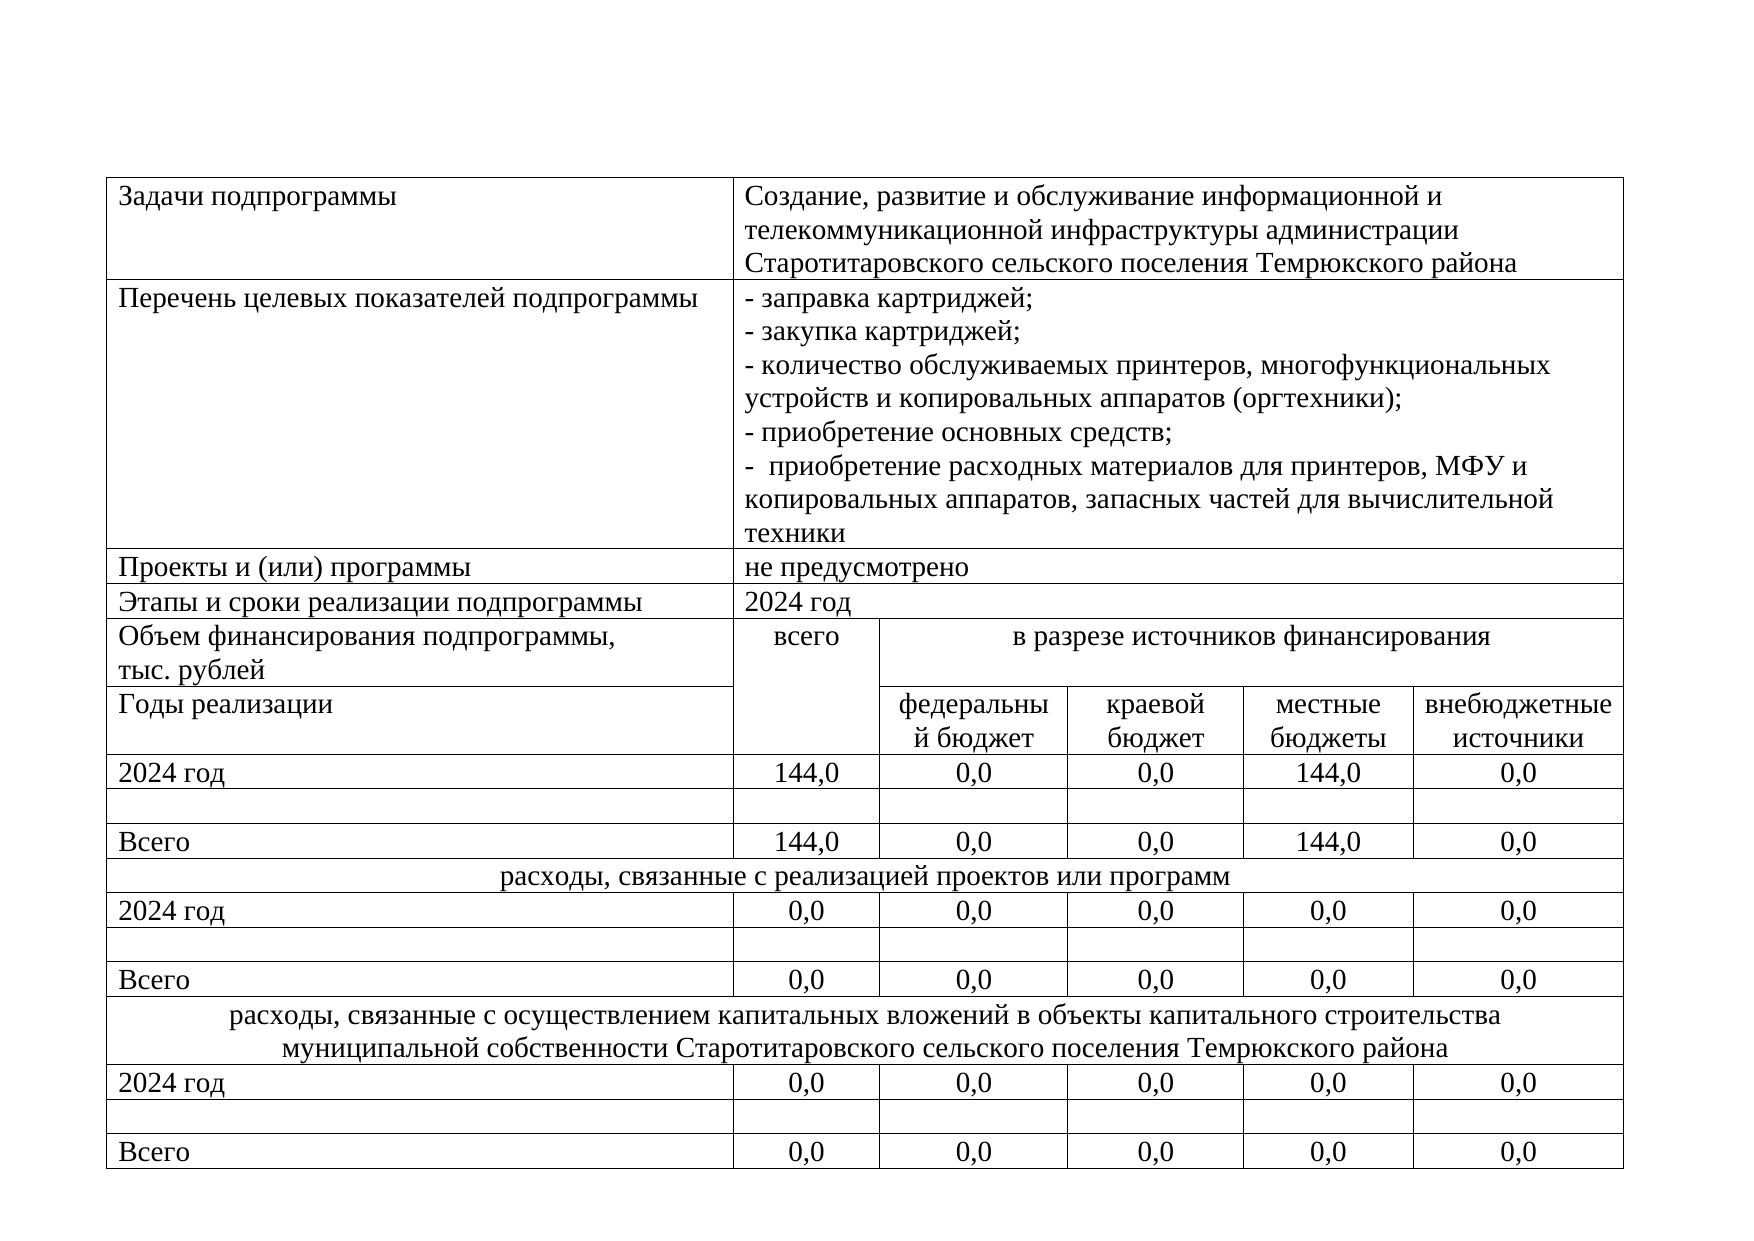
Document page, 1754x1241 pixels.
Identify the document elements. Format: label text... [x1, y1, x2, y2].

table_cell Этапы и сроки реализации подпрограммы [107, 584, 733, 617]
table_cell Перечень целевых показателей подпрограммы [107, 280, 733, 548]
table_cell [1244, 928, 1413, 961]
table_cell 0,0 [1414, 893, 1623, 927]
table_cell 0,0 [1068, 755, 1243, 788]
table_cell 0,0 [880, 755, 1067, 788]
table_cell 0,0 [734, 893, 879, 927]
table_cell Всего [107, 824, 733, 857]
table_cell 2024 год [107, 1065, 733, 1098]
table_cell [880, 789, 1067, 823]
table_cell 144,0 [734, 824, 879, 857]
table_cell 0,0 [1068, 824, 1243, 857]
table_cell в разрезе источников финансирования [880, 619, 1623, 686]
table_cell Проекты и (или) программы [107, 549, 733, 583]
table_cell [734, 789, 879, 823]
table_cell [1068, 1100, 1243, 1133]
table_cell 144,0 [1244, 824, 1413, 857]
table_cell 0,0 [1244, 1134, 1413, 1168]
table_cell 0,0 [880, 893, 1067, 927]
table_cell 0,0 [1068, 1134, 1243, 1168]
table_cell [1414, 789, 1623, 823]
table_cell федеральный бюджет [880, 687, 1067, 754]
table_cell [1414, 928, 1623, 961]
table_cell 0,0 [1068, 1065, 1243, 1098]
table_cell 0,0 [734, 1065, 879, 1098]
table_cell [107, 928, 733, 961]
table_cell - заправка картриджей; - закупка картриджей; - количество обслуживаемых принтеров, многофункциональных устройств и копировальных аппаратов (оргтехники); - приобретение основных средств; - приобретение расходных материалов для принтеров, МФУ и копировальных аппаратов, запасных частей для вычислительной техники [734, 280, 1623, 548]
table_cell 0,0 [1068, 893, 1243, 927]
table_cell 0,0 [1244, 893, 1413, 927]
table_cell 144,0 [1244, 755, 1413, 788]
table_cell 144,0 [734, 755, 879, 788]
table_cell Задачи подпрограммы [107, 178, 733, 279]
table_cell 0,0 [1414, 1134, 1623, 1168]
table_cell 0,0 [1414, 755, 1623, 788]
table_cell [1244, 789, 1413, 823]
table_cell расходы, связанные с реализацией проектов или программ [107, 859, 1623, 892]
table_cell 0,0 [734, 1134, 879, 1168]
table_cell [880, 928, 1067, 961]
table_cell 0,0 [1414, 962, 1623, 996]
table_cell Создание, развитие и обслуживание информационной и телекоммуникационной инфраструктуры администрации Старотитаровского сельского поселения Темрюкского района [734, 178, 1623, 279]
table_cell [1068, 789, 1243, 823]
table_cell не предусмотрено [734, 549, 1623, 583]
table_cell [734, 928, 879, 961]
table_cell Всего [107, 1134, 733, 1168]
table_cell местные бюджеты [1244, 687, 1413, 754]
table_cell всего [734, 619, 879, 754]
table_cell 0,0 [1068, 962, 1243, 996]
table_cell [1068, 928, 1243, 961]
table_cell 0,0 [1414, 1065, 1623, 1098]
table_cell 0,0 [880, 1134, 1067, 1168]
table_cell внебюджетные источники [1414, 687, 1623, 754]
table_cell 2024 год [107, 755, 733, 788]
table_cell 2024 год [734, 584, 1623, 617]
table_cell [1244, 1100, 1413, 1133]
table_cell 0,0 [880, 962, 1067, 996]
table_cell Годы реализации [107, 687, 733, 754]
table_cell 0,0 [1244, 1065, 1413, 1098]
table_cell 0,0 [880, 1065, 1067, 1098]
table_cell 0,0 [1244, 962, 1413, 996]
table_cell краевой бюджет [1068, 687, 1243, 754]
table_cell [880, 1100, 1067, 1133]
table_cell [107, 789, 733, 823]
table_cell 0,0 [734, 962, 879, 996]
table_cell [107, 1100, 733, 1133]
table_cell 0,0 [1414, 824, 1623, 857]
table_cell 0,0 [880, 824, 1067, 857]
table_cell расходы, связанные с осуществлением капитальных вложений в объекты капитального строительства муниципальной собственности Старотитаровского сельского поселения Темрюкского района [107, 997, 1623, 1064]
table_cell [1414, 1100, 1623, 1133]
table_cell Объем финансирования подпрограммы, тыс. рублей [107, 619, 733, 686]
table_cell [734, 1100, 879, 1133]
table_cell Всего [107, 962, 733, 996]
table_cell 2024 год [107, 893, 733, 927]
